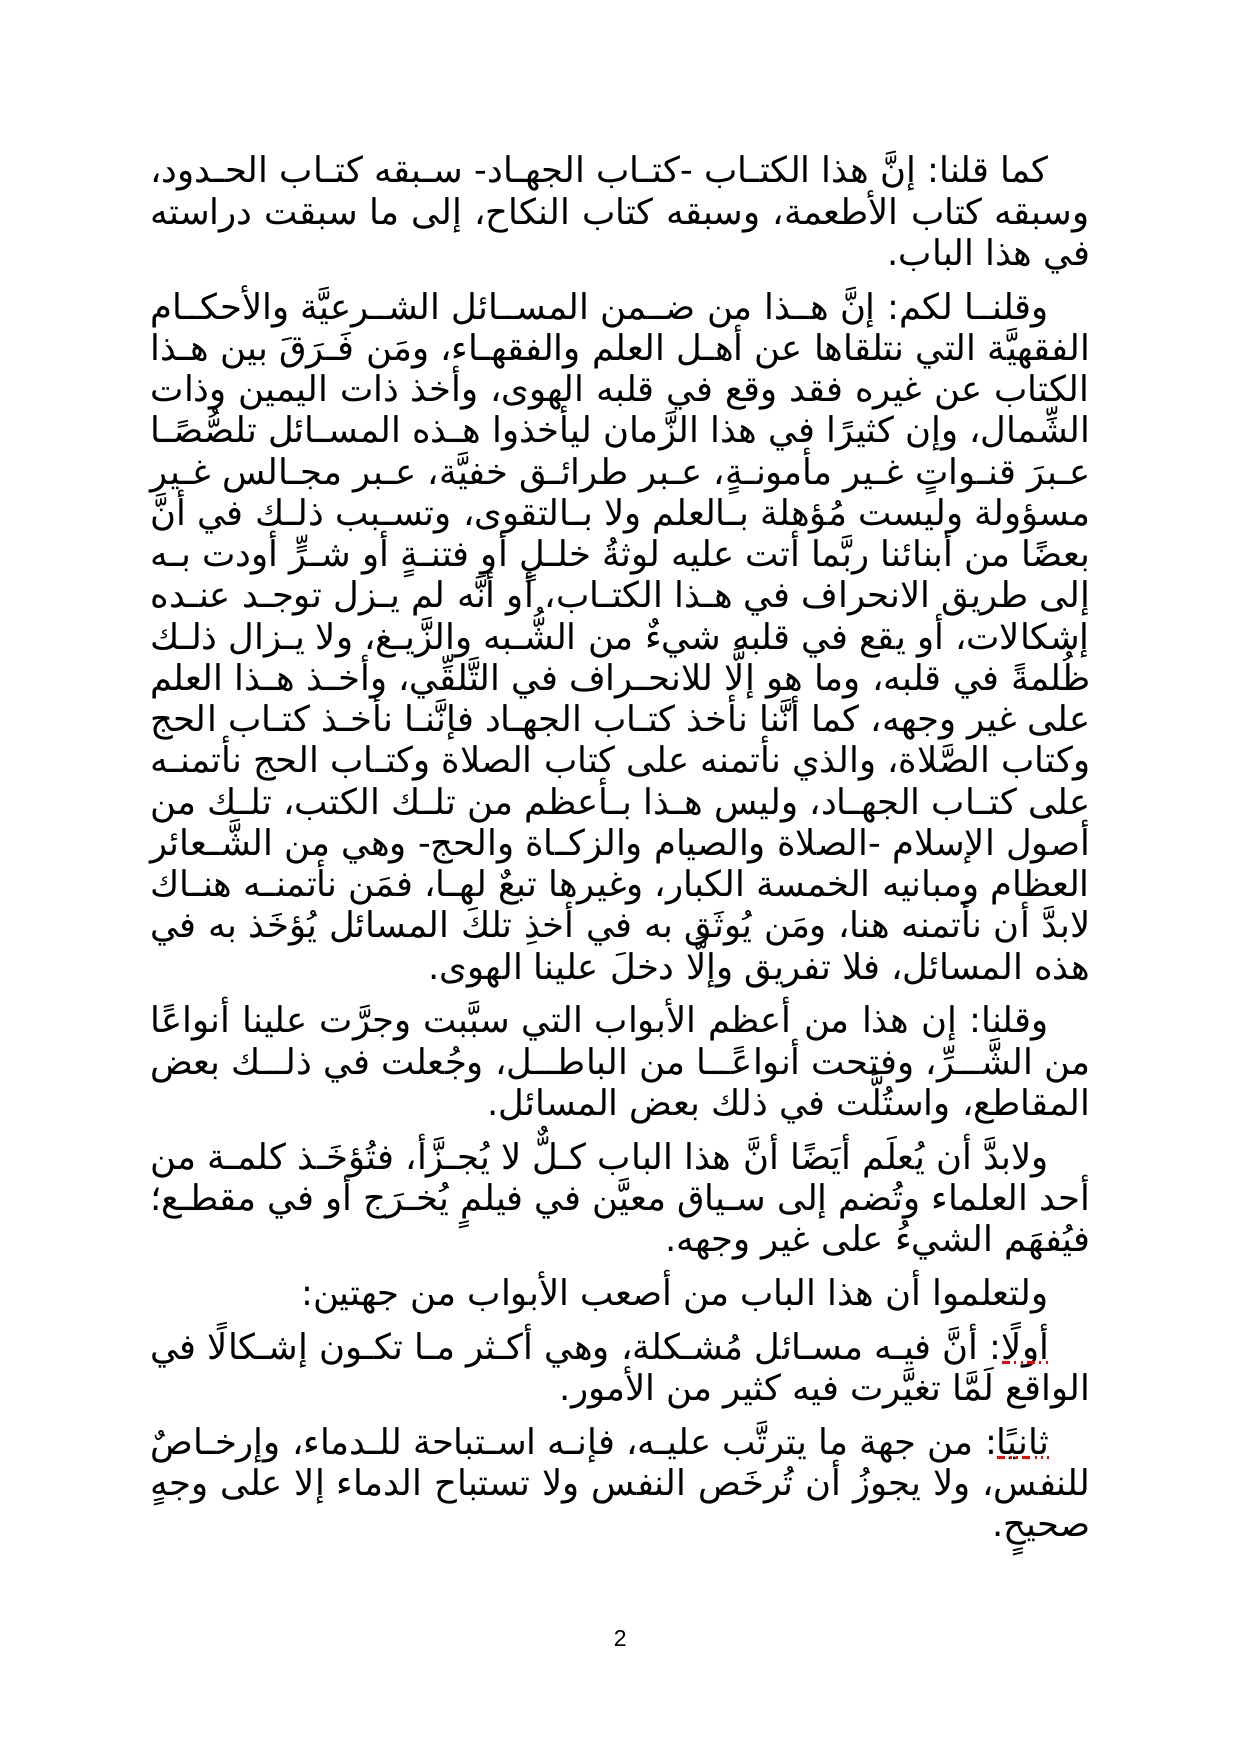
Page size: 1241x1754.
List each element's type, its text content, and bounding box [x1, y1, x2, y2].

text ولتعلموا أن هذا الباب من أصعب الأبواب من جهتين: [150, 1272, 1090, 1314]
text ولابدَّ أن يُعلَم أيَضًا أنَّ هذا الباب كلٌّ لا يُجزَّأ، فتُؤخَذ كلمة من أحد العلماء وتُضم إلى سياق معيَّن في فيلمٍ يُخرَج أو في مقطع؛ فيُفهَم الشيءُ على غير وجهه. [150, 1136, 1090, 1260]
text ثانيًا: من جهة ما يترتَّب عليه، فإنه استباحة للدماء، وإرخاصٌ للنفس، ولا يجوزُ أن تُرخَص النفس ولا تستباح الدماء إلا على وجهٍ صحيحٍ. [150, 1421, 1090, 1545]
text وقلنا لكم: إنَّ هذا من ضمن المسائل الشرعيَّة والأحكام الفقهيَّة التي نتلقاها عن أهل العلم والفقهاء، ومَن فَرَقَ بين هذا الكتاب عن غيره فقد وقع في قلبه الهوى، وأخذ ذات اليمين وذات الشِّمال، وإن كثيرًا في هذا الزَّمان ليأخذوا هذه المسائل تلصُّصًا عبرَ قنواتٍ غير مأمونةٍ، عبر طرائق خفيَّة، عبر مجالس غير مسؤولة وليست مُؤهلة بالعلم ولا بالتقوى، وتسبب ذلك في أنَّ بعضًا من أبنائنا ربَّما أتت عليه لوثةُ خللٍ أو فتنةٍ أو شرٍّ أودت به إلى طريق الانحراف في هذا الكتاب، أو أنَّه لم يزل توجد عنده إشكالات، أو يقع في قلبه شيءٌ من الشُّبه والزَّيغ، ولا يزال ذلك ظُلمةً في قلبه، وما هو إلَّا للانحراف في التَّلقِّي، وأخذ هذا العلم على غير وجهه، كما أنَّنا نأخذ كتاب الجهاد فإنَّنا نأخذ كتاب الحج وكتاب الصَّلاة، والذي نأتمنه على كتاب الصلاة وكتاب الحج نأتمنه على كتاب الجهاد، وليس هذا بأعظم من تلك الكتب، تلك من أصول الإسلام -الصلاة والصيام والزكاة والحج- وهي من الشَّعائر العظام ومبانيه الخمسة الكبار، وغيرها تبعٌ لها، فمَن نأتمنه هناك لابدَّ أن نأتمنه هنا، ومَن يُوثَق به في أخذِ تلكَ المسائل يُؤخَذ به في هذه المسائل، فلا تفريق وإلَّا دخلَ علينا الهوى. [150, 286, 1090, 987]
text أولًا: أنَّ فيه مسائل مُشكلة، وهي أكثر ما تكون إشكالًا في الواقع لَمَّا تغيَّرت فيه كثير من الأمور. [150, 1326, 1090, 1409]
text وقلنا: إن هذا من أعظم الأبواب التي سبَّبت وجرَّت علينا أنواعًا من الشَّرِّ، وفتحت أنواعًا من الباطل، وجُعلت في ذلك بعض المقاطع، واستُلَّت في ذلك بعض المسائل. [150, 1000, 1090, 1124]
text كما قلنا: إنَّ هذا الكتاب -كتاب الجهاد- سبقه كتاب الحدود، وسبقه كتاب الأطعمة، وسبقه كتاب النكاح، إلى ما سبقت دراسته في هذا الباب. [150, 150, 1090, 274]
